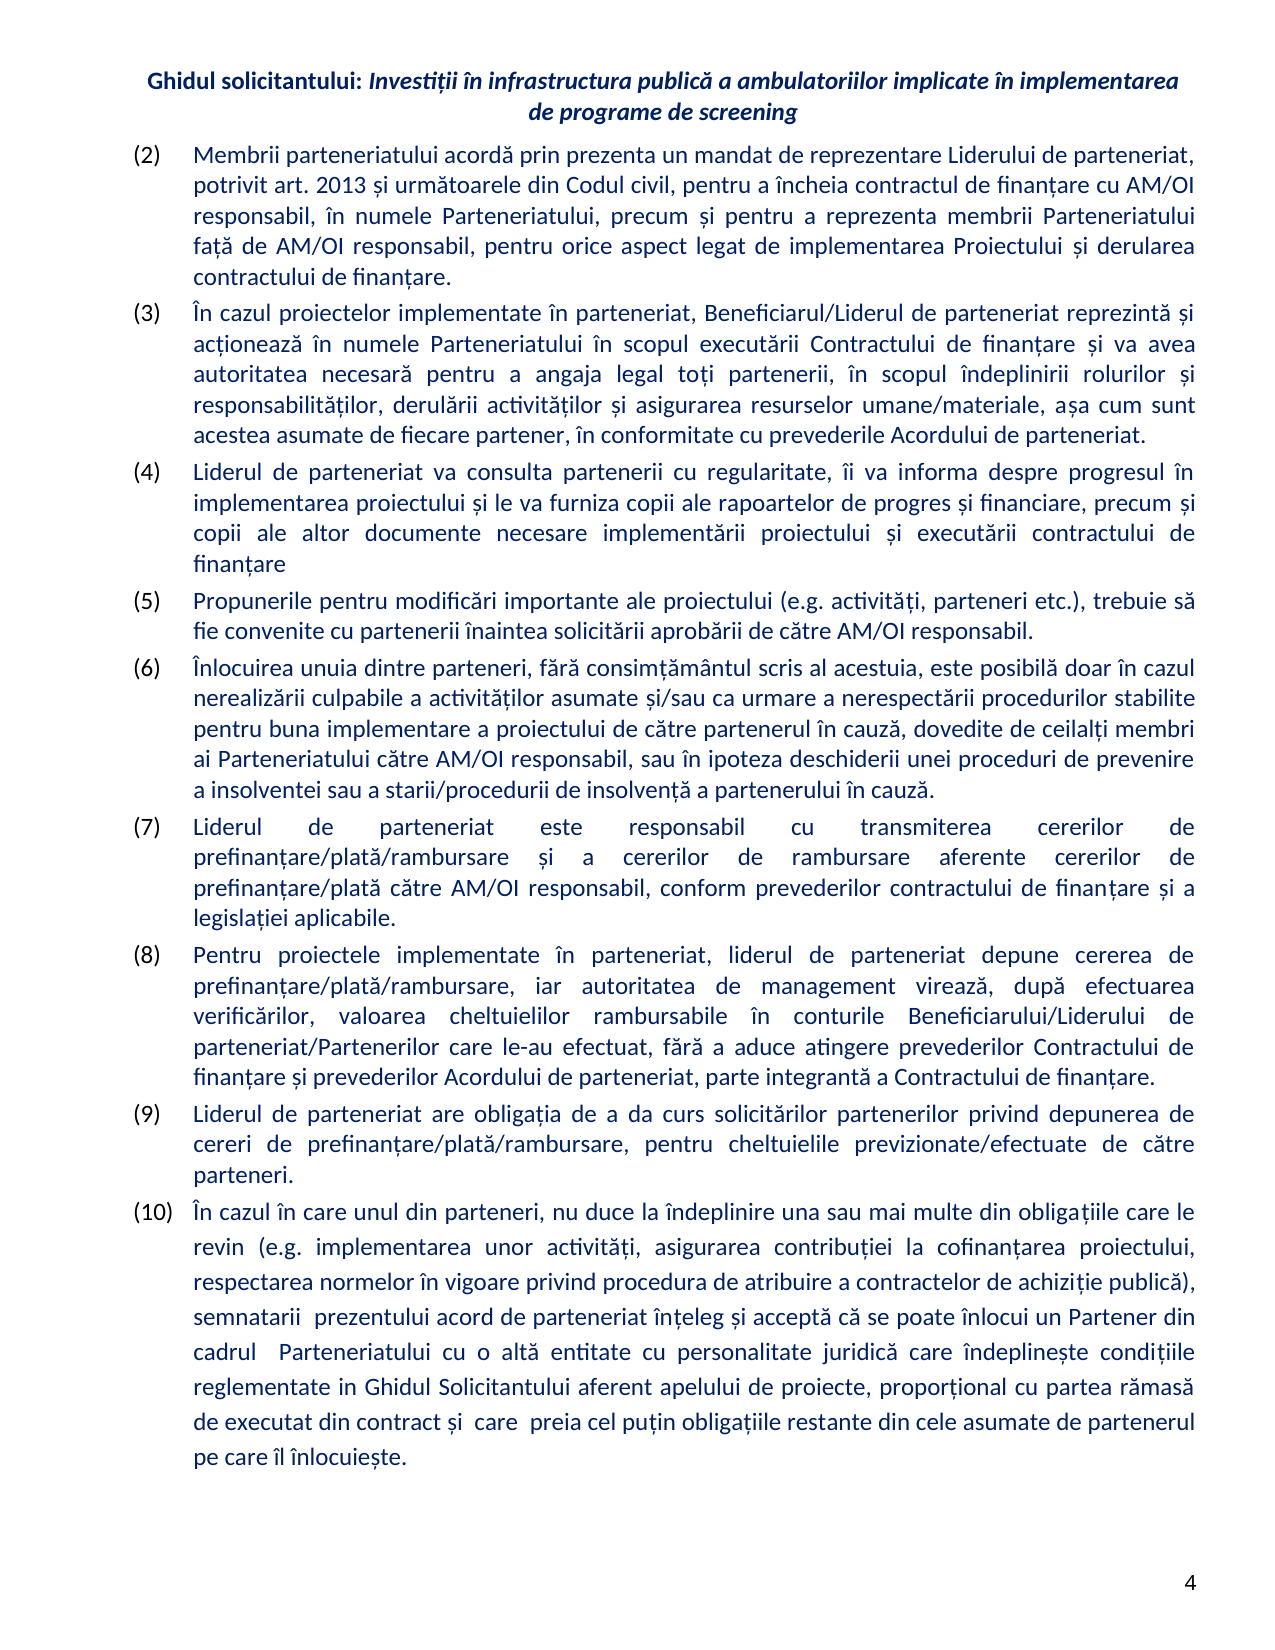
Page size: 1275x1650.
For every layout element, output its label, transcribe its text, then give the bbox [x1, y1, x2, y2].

list Liderul de parteneriat este responsabil cu transmiterea cererilor de prefinanţare/plată/rambursare și a cererilor de rambursare aferente cererilor de prefinanțare/plată către AM/OI responsabil, conform prevederilor contractului de finanţare și a legislației aplicabile. [133, 811, 1196, 933]
list Liderul de parteneriat are obligația de a da curs solicitărilor partenerilor privind depunerea de cereri de prefinanțare/plată/rambursare, pentru cheltuielile previzionate/efectuate de către parteneri. [133, 1098, 1196, 1190]
list Înlocuirea unuia dintre parteneri, fără consimţământul scris al acestuia, este posibilă doar în cazul nerealizării culpabile a activităților asumate și/sau ca urmare a nerespectării procedurilor stabilite pentru buna implementare a proiectului de către partenerul în cauză, dovedite de ceilalți membri ai Parteneriatului către AM/OI responsabil, sau în ipoteza deschiderii unei proceduri de prevenire a insolventei sau a starii/procedurii de insolvență a partenerului în cauză. [133, 652, 1196, 805]
list Pentru proiectele implementate în parteneriat, liderul de parteneriat depune cererea de prefinanțare/plată/rambursare, iar autoritatea de management virează, după efectuarea verificărilor, valoarea cheltuielilor rambursabile în conturile Beneficiarului/Liderului de parteneriat/Partenerilor care le-au efectuat, fără a aduce atingere prevederilor Contractului de finanțare şi prevederilor Acordului de parteneriat, parte integrantă a Contractului de finanțare. [133, 939, 1196, 1092]
list În cazul proiectelor implementate în parteneriat, Beneficiarul/Liderul de parteneriat reprezintă şi acționează în numele Parteneriatului în scopul executării Contractului de finanțare și va avea autoritatea necesară pentru a angaja legal toţi partenerii, în scopul îndeplinirii rolurilor şi responsabilităților, derulării activităților şi asigurarea resurselor umane/materiale, așa cum sunt acestea asumate de fiecare partener, în conformitate cu prevederile Acordului de parteneriat. [133, 298, 1196, 450]
list Liderul de parteneriat va consulta partenerii cu regularitate, îi va informa despre progresul în implementarea proiectului şi le va furniza copii ale rapoartelor de progres şi financiare, precum și copii ale altor documente necesare implementării proiectului și executării contractului de finanțare [133, 456, 1196, 578]
list Propunerile pentru modificări importante ale proiectului (e.g. activităţi, parteneri etc.), trebuie să fie convenite cu partenerii înaintea solicitării aprobării de către AM/OI responsabil. [133, 585, 1196, 646]
list În cazul în care unul din parteneri, nu duce la îndeplinire una sau mai multe din obligaţiile care le revin (e.g. implementarea unor activităţi, asigurarea contribuţiei la cofinanţarea proiectului, respectarea normelor în vigoare privind procedura de atribuire a contractelor de achiziţie publică), semnatarii prezentului acord de parteneriat înţeleg şi acceptă că se poate înlocui un Partener din cadrul Parteneriatului cu o altă entitate cu personalitate juridică care îndeplineşte condiţiile reglementate in Ghidul Solicitantului aferent apelului de proiecte, proporțional cu partea rămasă de executat din contract și care preia cel puţin obligaţiile restante din cele asumate de partenerul pe care îl înlocuiește. [133, 1196, 1196, 1471]
list Membrii parteneriatului acordă prin prezenta un mandat de reprezentare Liderului de parteneriat, potrivit art. 2013 și următoarele din Codul civil, pentru a încheia contractul de finanțare cu AM/OI responsabil, în numele Parteneriatului, precum și pentru a reprezenta membrii Parteneriatului față de AM/OI responsabil, pentru orice aspect legat de implementarea Proiectului și derularea contractului de finanțare. [133, 139, 1196, 291]
